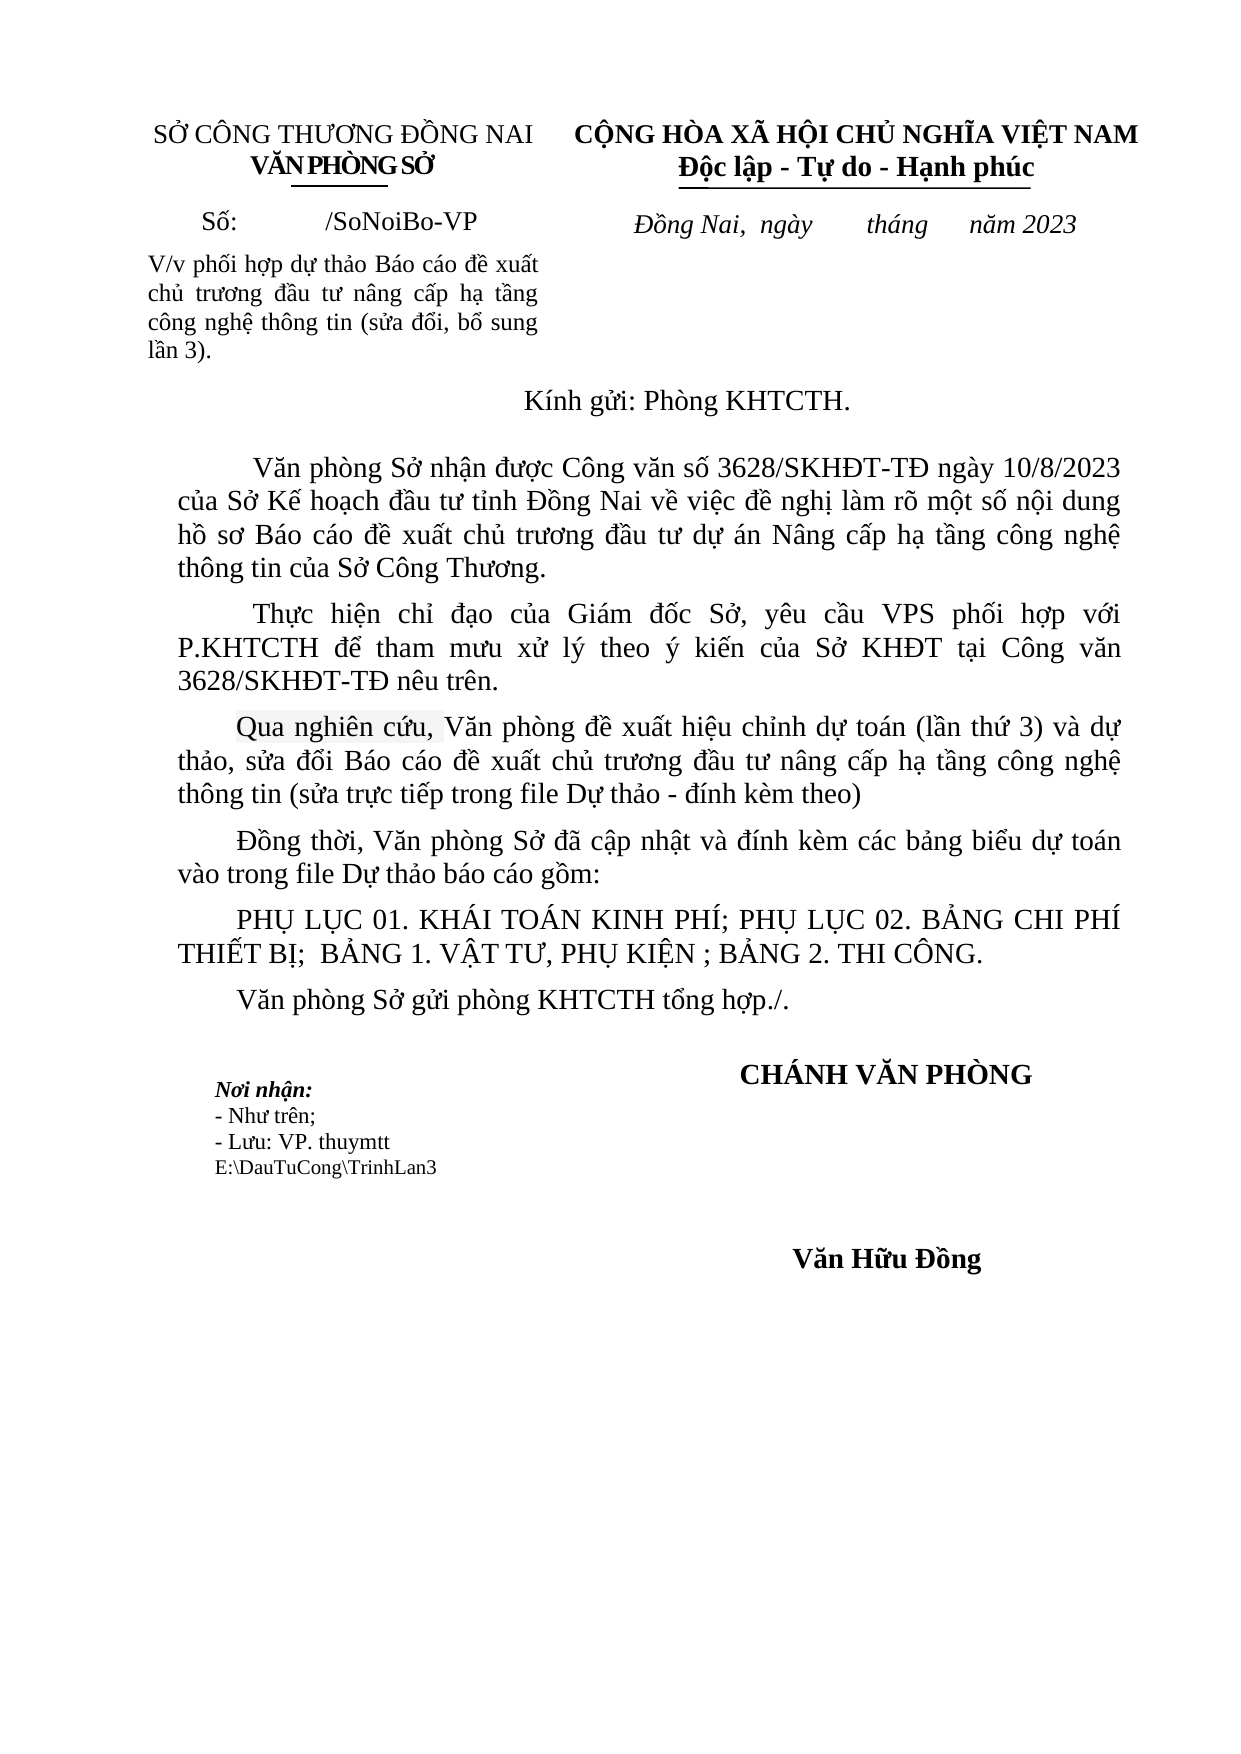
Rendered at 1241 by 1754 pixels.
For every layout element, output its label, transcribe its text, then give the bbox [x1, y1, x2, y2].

table_header CHÁNH VĂN PHÒNG Văn Hữu Đồng [650, 1045, 1122, 1282]
table_header CỘNG HÒA XÃ HỘI CHỦ NGHĨA VIỆT NAM Độc lập - Tự do - Hạnh phúc Đồng Nai, ngày tháng năm 2023 [550, 118, 1163, 370]
table_header SỞ CÔNG THƯƠNG ĐỒNG NAI VĂN PHÒNG SỞ Số: /SoNoiBo-VP V/v phối hợp dự thảo Báo cáo đề xuất chủ trương đầu tư nâng cấp hạ tầng công nghệ thông tin (sửa đổi, bổ sung lần 3). [136, 118, 550, 370]
text Văn phòng Sở nhận được Công văn số 3628/SKHĐT-TĐ ngày 10/8/2023 của Sở Kế hoạch đầu tư tỉnh Đồng Nai về việc đề nghị làm rõ một số nội dung hồ sơ Báo cáo đề xuất chủ trương đầu tư dự án Nâng cấp hạ tầng công nghệ thông tin của Sở Công Thương. [177, 450, 1122, 584]
text PHỤ LỤC 01. KHÁI TOÁN KINH PHÍ; PHỤ LỤC 02. BẢNG CHI PHÍ THIẾT BỊ; BẢNG 1. VẬT TƯ, PHỤ KIỆN ; BẢNG 2. THI CÔNG. [177, 902, 1122, 969]
text Thực hiện chỉ đạo của Giám đốc Sở, yêu cầu VPS phối hợp với P.KHTCTH để tham mưu xử lý theo ý kiến của Sở KHĐT tại Công văn 3628/SKHĐT-TĐ nêu trên. [177, 596, 1122, 697]
text Đồng thời, Văn phòng Sở đã cập nhật và đính kèm các bảng biểu dự toán vào trong file Dự thảo báo cáo gồm: [177, 823, 1122, 890]
table_header Nơi nhận: - Như trên; - Lưu: VP. thuymtt E:\DauTuCong\TrinhLan3 [203, 1045, 649, 1282]
text Qua nghiên cứu, Văn phòng đề xuất hiệu chỉnh dự toán (lần thứ 3) và dự thảo, sửa đổi Báo cáo đề xuất chủ trương đầu tư nâng cấp hạ tầng công nghệ thông tin (sửa trực tiếp trong file Dự thảo - đính kèm theo) [177, 709, 1122, 810]
text Văn phòng Sở gửi phòng KHTCTH tổng hợp./. [177, 982, 1122, 1015]
text Kính gửi: Phòng KHTCTH. [177, 383, 1122, 416]
